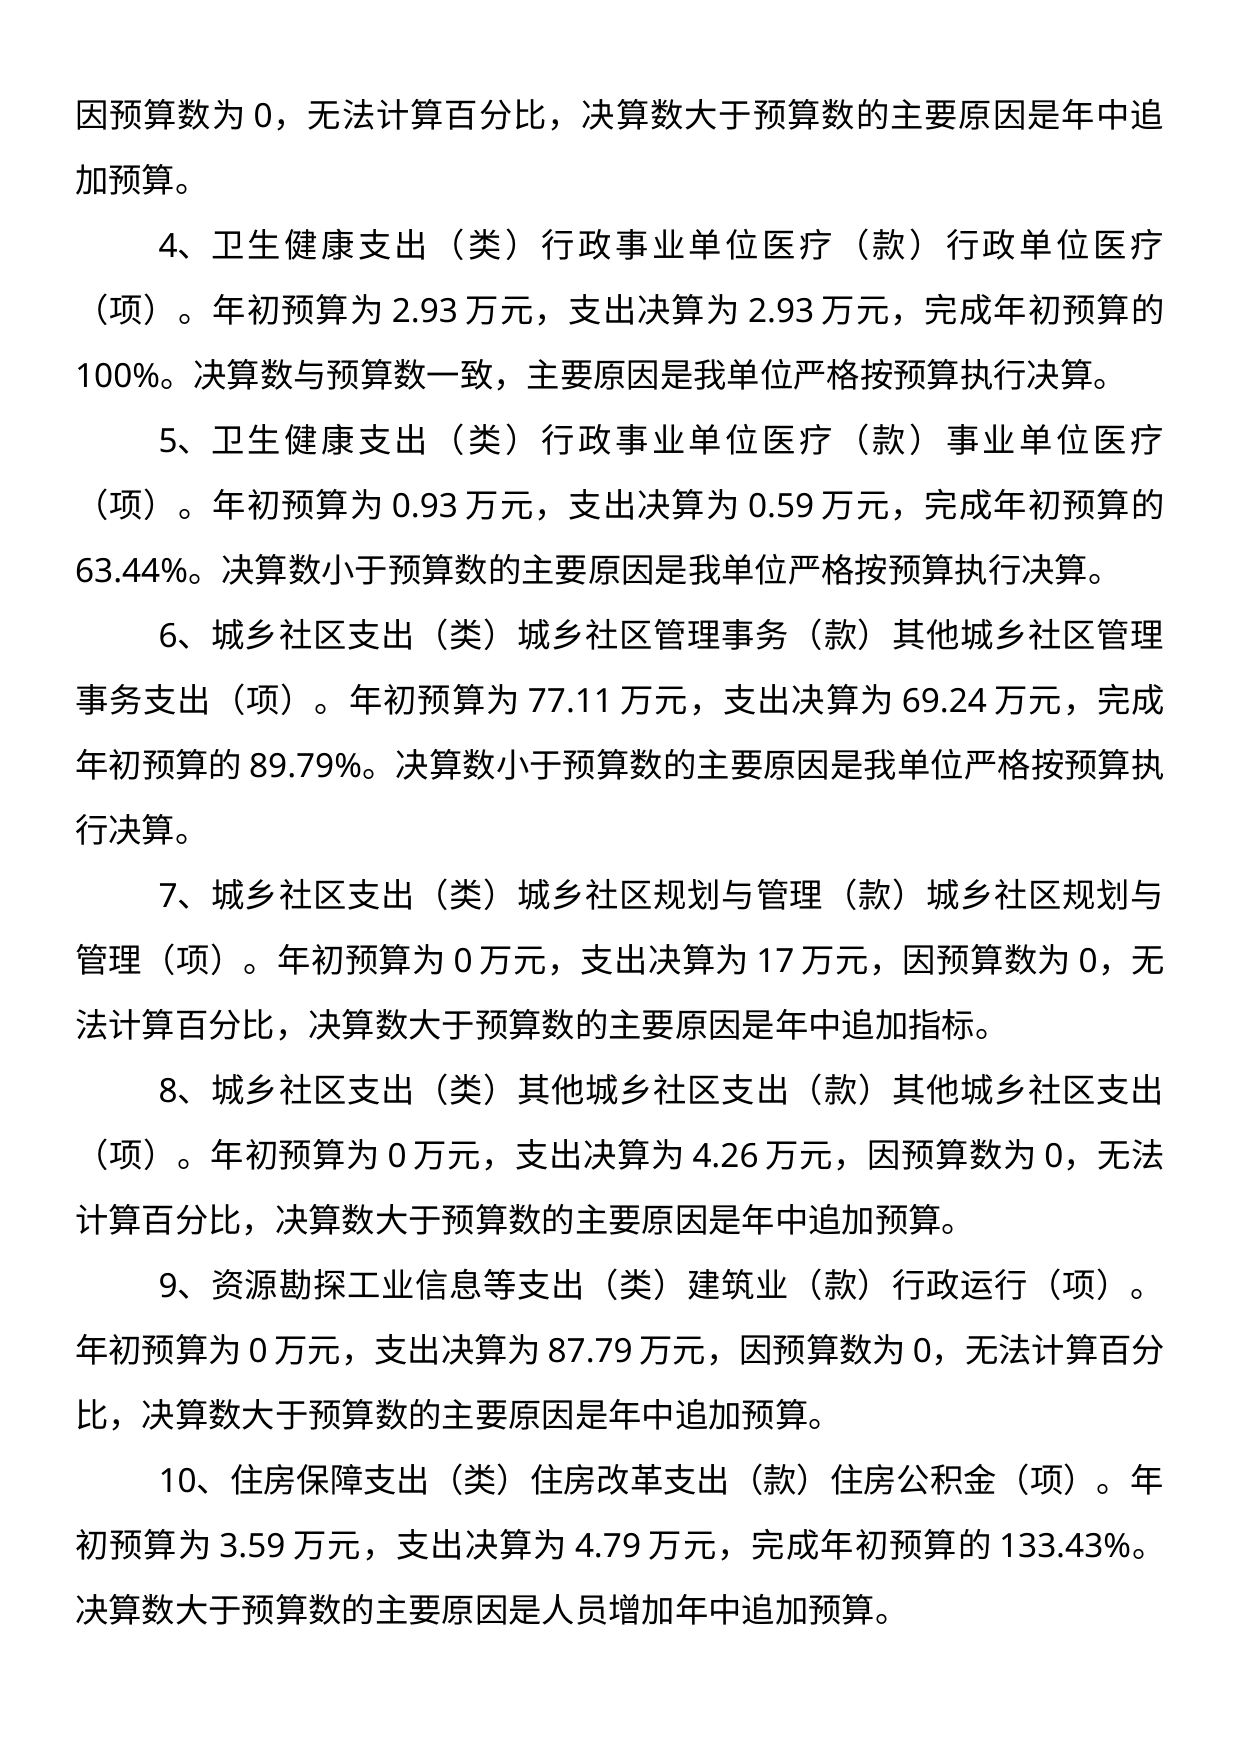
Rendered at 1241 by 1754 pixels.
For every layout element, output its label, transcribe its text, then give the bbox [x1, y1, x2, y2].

list 卫生健康支出（类）行政事业单位医疗（款）行政单位医疗（项）。年初预算为2.93万元，支出决算为2.93万元，完成年初预算的100%。决算数与预算数一致，主要原因是我单位严格按预算执行决算。 [75, 211, 1165, 406]
list 住房保障支出（类）住房改革支出（款）住房公积金（项）。年初预算为3.59万元，支出决算为4.79万元，完成年初预算的133.43%。决算数大于预算数的主要原因是人员增加年中追加预算。 [75, 1446, 1165, 1641]
list 资源勘探工业信息等支出（类）建筑业（款）行政运行（项）。年初预算为0万元，支出决算为87.79万元，因预算数为0，无法计算百分比，决算数大于预算数的主要原因是年中追加预算。 [75, 1251, 1165, 1446]
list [75, 81, 1165, 211]
list 城乡社区支出（类）其他城乡社区支出（款）其他城乡社区支出（项）。年初预算为0万元，支出决算为4.26万元，因预算数为0，无法计算百分比，决算数大于预算数的主要原因是年中追加预算。 [75, 1056, 1165, 1251]
list 城乡社区支出（类）城乡社区管理事务（款）其他城乡社区管理事务支出（项）。年初预算为77.11万元，支出决算为69.24万元，完成年初预算的89.79%。决算数小于预算数的主要原因是我单位严格按预算执行决算。 [75, 601, 1165, 861]
list 卫生健康支出（类）行政事业单位医疗（款）事业单位医疗（项）。年初预算为0.93万元，支出决算为0.59万元，完成年初预算的63.44%。决算数小于预算数的主要原因是我单位严格按预算执行决算。 [75, 406, 1165, 601]
list 城乡社区支出（类）城乡社区规划与管理（款）城乡社区规划与管理（项）。年初预算为0万元，支出决算为17万元，因预算数为0，无法计算百分比，决算数大于预算数的主要原因是年中追加指标。 [75, 861, 1165, 1056]
